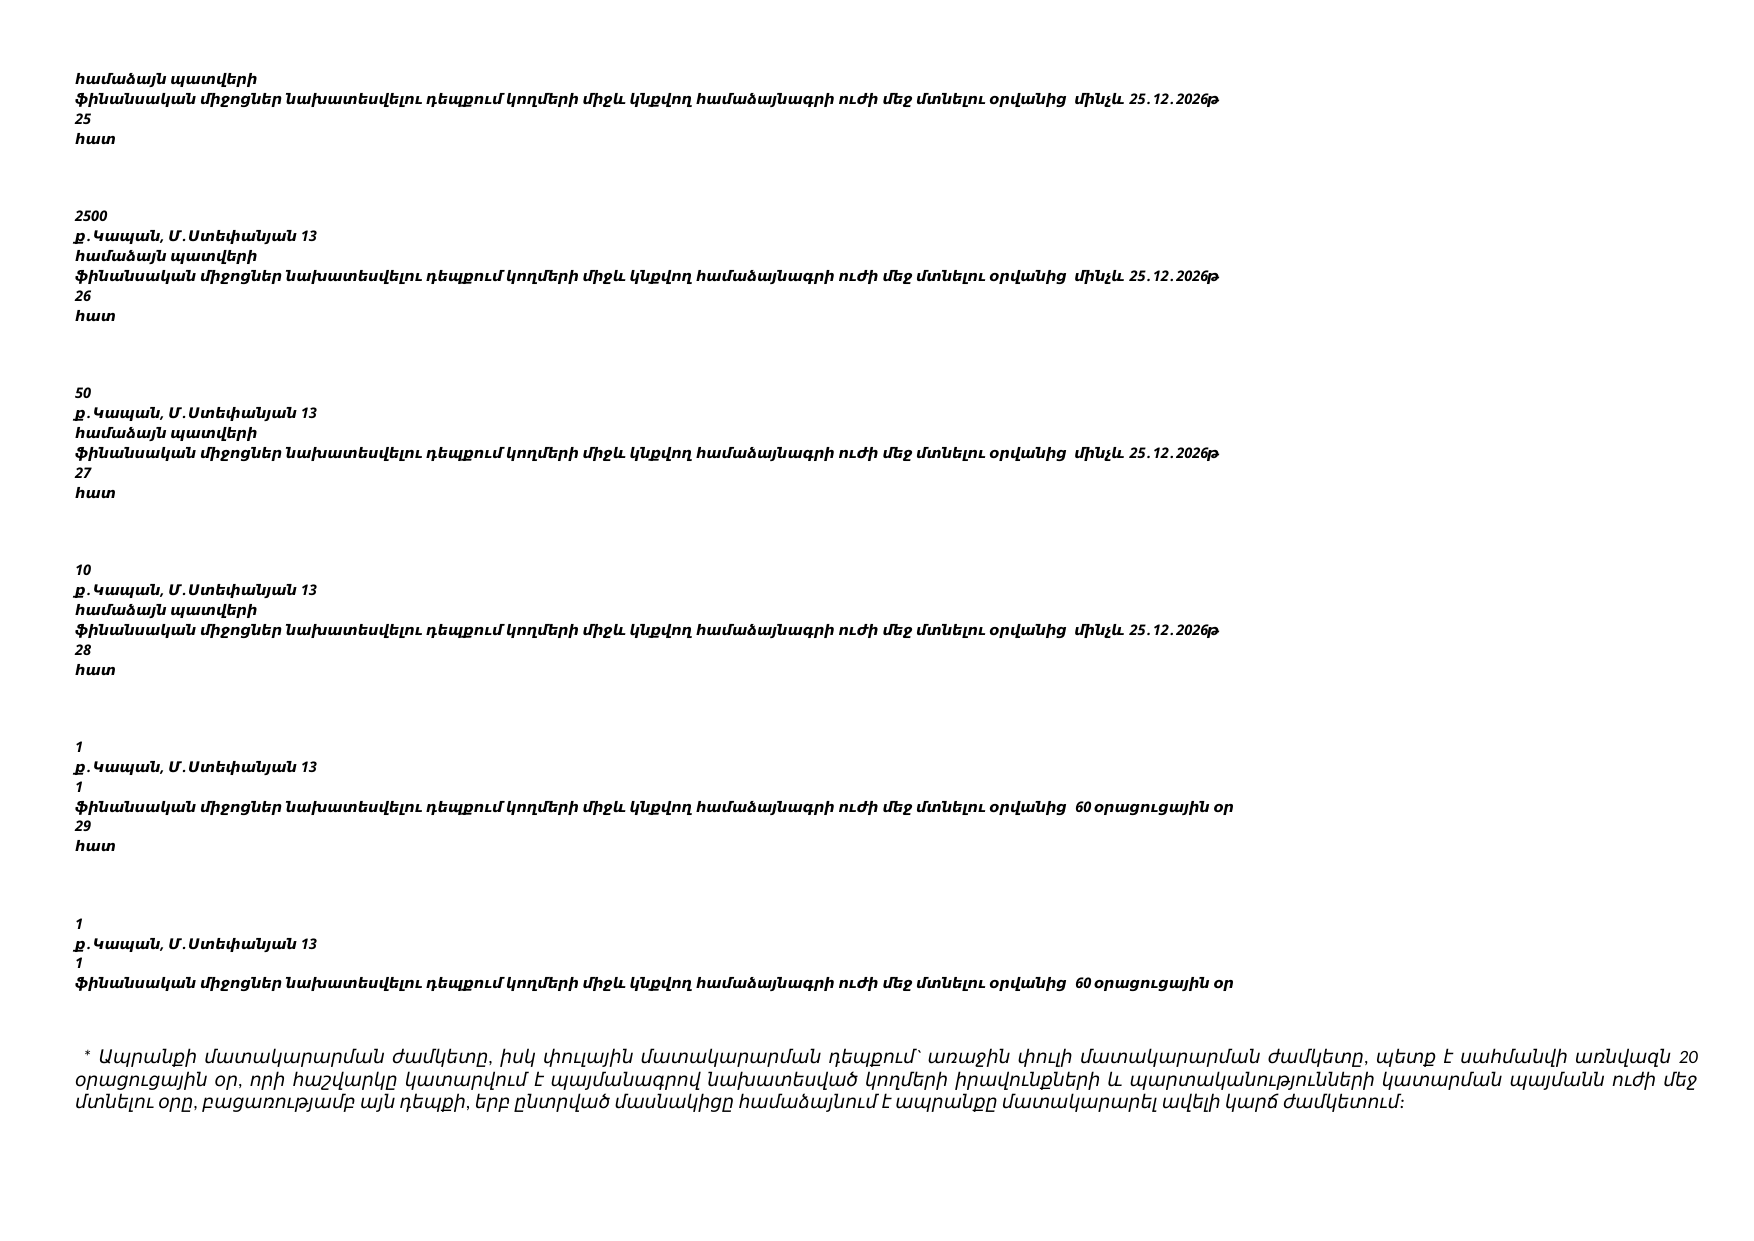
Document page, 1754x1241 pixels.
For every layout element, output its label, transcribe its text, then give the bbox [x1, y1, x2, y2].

text * Ապրանքի մատակարարման ժամկետը, իսկ փուլային մատակարարման դեպքում` առաջին փուլի մատակարարման ժամկետը, պետք է սահմանվի առնվազն 20 օրացուցային օր, որի հաշվարկը կատարվում է պայմանագրով նախատեսված կողմերի իրավունքների և պարտականությունների կատարման պայմանն ուժի մեջ մտնելու օրը, բացառությամբ այն դեպքի, երբ ընտրված մասնակիցը համաձայնում է ապրանքը մատակարարել ավելի կարճ ժամկետում: [75, 1045, 1698, 1113]
